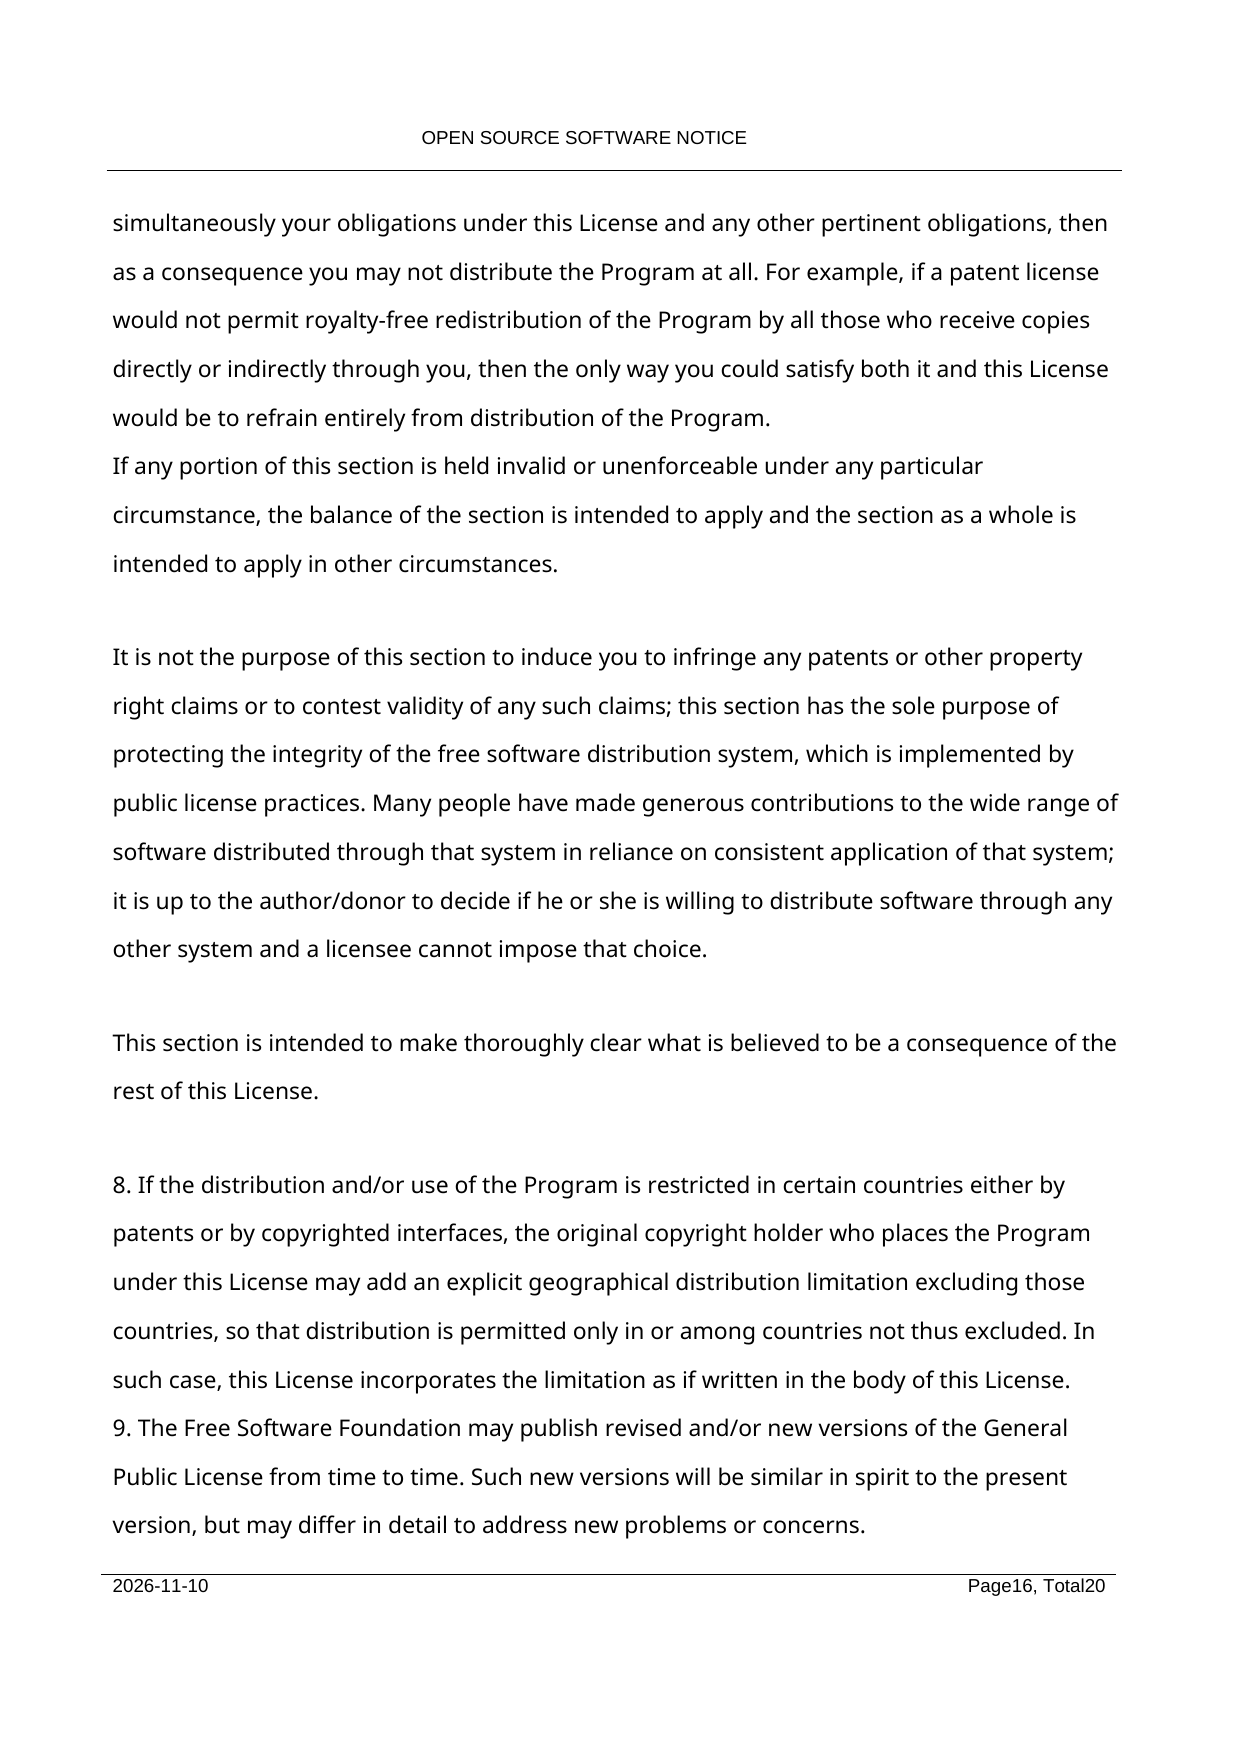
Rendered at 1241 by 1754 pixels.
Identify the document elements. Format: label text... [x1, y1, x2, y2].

text If any portion of this section is held invalid or unenforceable under any particular circumstance, the balance of the section is intended to apply and the section as a whole is intended to apply in other circumstances. [112, 449, 1128, 579]
text This section is intended to make thoroughly clear what is believed to be a consequence of the rest of this License. [112, 1026, 1128, 1107]
text It is not the purpose of this section to induce you to infringe any patents or other property right claims or to contest validity of any such claims; this section has the sole purpose of protecting the integrity of the free software distribution system, which is implemented by public license practices. Many people have made generous contributions to the wide range of software distributed through that system in reliance on consistent application of that system; it is up to the author/donor to decide if he or she is willing to distribute software through any other system and a licensee cannot impose that choice. [112, 640, 1128, 965]
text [112, 206, 1128, 434]
text 9. The Free Software Foundation may publish revised and/or new versions of the General Public License from time to time. Such new versions will be similar in spirit to the present version, but may differ in detail to address new problems or concerns. [112, 1411, 1128, 1541]
text 8. If the distribution and/or use of the Program is restricted in certain countries either by patents or by copyrighted interfaces, the original copyright holder who places the Program under this License may add an explicit geographical distribution limitation excluding those countries, so that distribution is permitted only in or among countries not thus excluded. In such case, this License incorporates the limitation as if written in the body of this License. [112, 1168, 1128, 1395]
